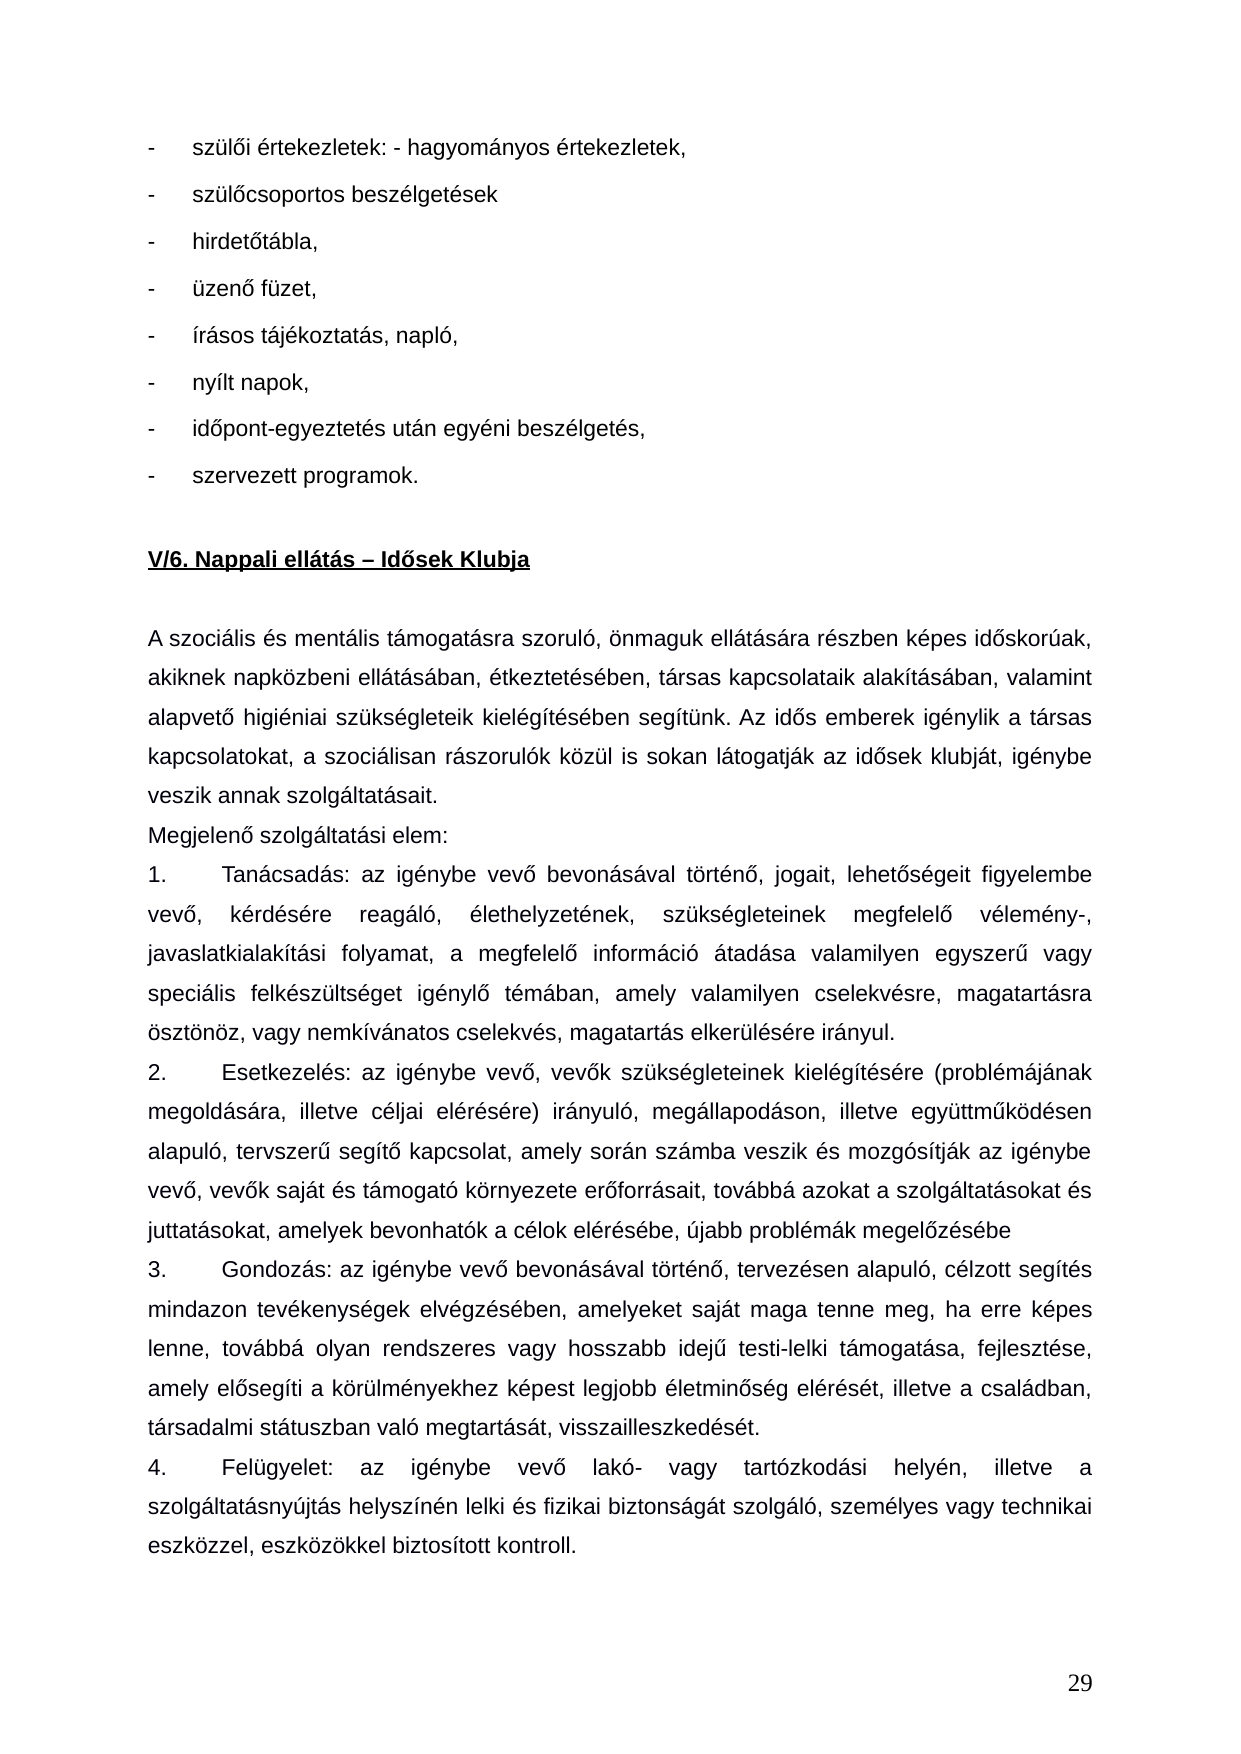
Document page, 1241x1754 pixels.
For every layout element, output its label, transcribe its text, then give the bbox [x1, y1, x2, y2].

list Felügyelet: az igénybe vevő lakó- vagy tartózkodási helyén, illetve a szolgáltatásnyújtás helyszínén lelki és fizikai biztonságát szolgáló, személyes vagy technikai eszközzel, eszközökkel biztosított kontroll. [148, 1453, 1093, 1559]
list Gondozás: az igénybe vevő bevonásával történő, tervezésen alapuló, célzott segítés mindazon tevékenységek elvégzésében, amelyeket saját maga tenne meg, ha erre képes lenne, továbbá olyan rendszeres vagy hosszabb idejű testi-lelki támogatása, fejlesztése, amely elősegíti a körülményekhez képest legjobb életminőség elérését, illetve a családban, társadalmi státuszban való megtartását, visszailleszkedését. [148, 1256, 1093, 1440]
list Esetkezelés: az igénybe vevő, vevők szükségleteinek kielégítésére (problémájának megoldására, illetve céljai elérésére) irányuló, megállapodáson, illetve együttműködésen alapuló, tervszerű segítő kapcsolat, amely során számba veszik és mozgósítják az igénybe vevő, vevők saját és támogató környezete erőforrásait, továbbá azokat a szolgáltatásokat és juttatásokat, amelyek bevonhatók a célok elérésébe, újabb problémák megelőzésébe [148, 1059, 1093, 1243]
list szülői értekezletek: - hagyományos értekezletek, [148, 131, 1093, 162]
list szervezett programok. [148, 459, 1093, 490]
list üzenő füzet, [148, 272, 1093, 303]
list hirdetőtábla, [148, 225, 1093, 256]
list Tanácsadás: az igénybe vevő bevonásával történő, jogait, lehetőségeit figyelembe vevő, kérdésére reagáló, élethelyzetének, szükségleteinek megfelelő vélemény-, javaslatkialakítási folyamat, a megfelelő információ átadása valamilyen egyszerű vagy speciális felkészültséget igénylő témában, amely valamilyen cselekvésre, magatartásra ösztönöz, vagy nemkívánatos cselekvés, magatartás elkerülésére irányul. [148, 861, 1093, 1046]
text Megjelenő szolgáltatási elem: [148, 822, 1093, 848]
text V/6. Nappali ellátás – Idősek Klubja [148, 546, 1093, 572]
text A szociális és mentális támogatásra szoruló, önmaguk ellátására részben képes időskorúak, akiknek napközbeni ellátásában, étkeztetésében, társas kapcsolataik alakításában, valamint alapvető higiéniai szükségleteik kielégítésében segítünk. Az idős emberek igénylik a társas kapcsolatokat, a szociálisan rászorulók közül is sokan látogatják az idősek klubját, igénybe veszik annak szolgáltatásait. [148, 624, 1093, 809]
list szülőcsoportos beszélgetések [148, 178, 1093, 209]
list nyílt napok, [148, 365, 1093, 397]
list írásos tájékoztatás, napló, [148, 318, 1093, 350]
list időpont-egyeztetés után egyéni beszélgetés, [148, 412, 1093, 443]
